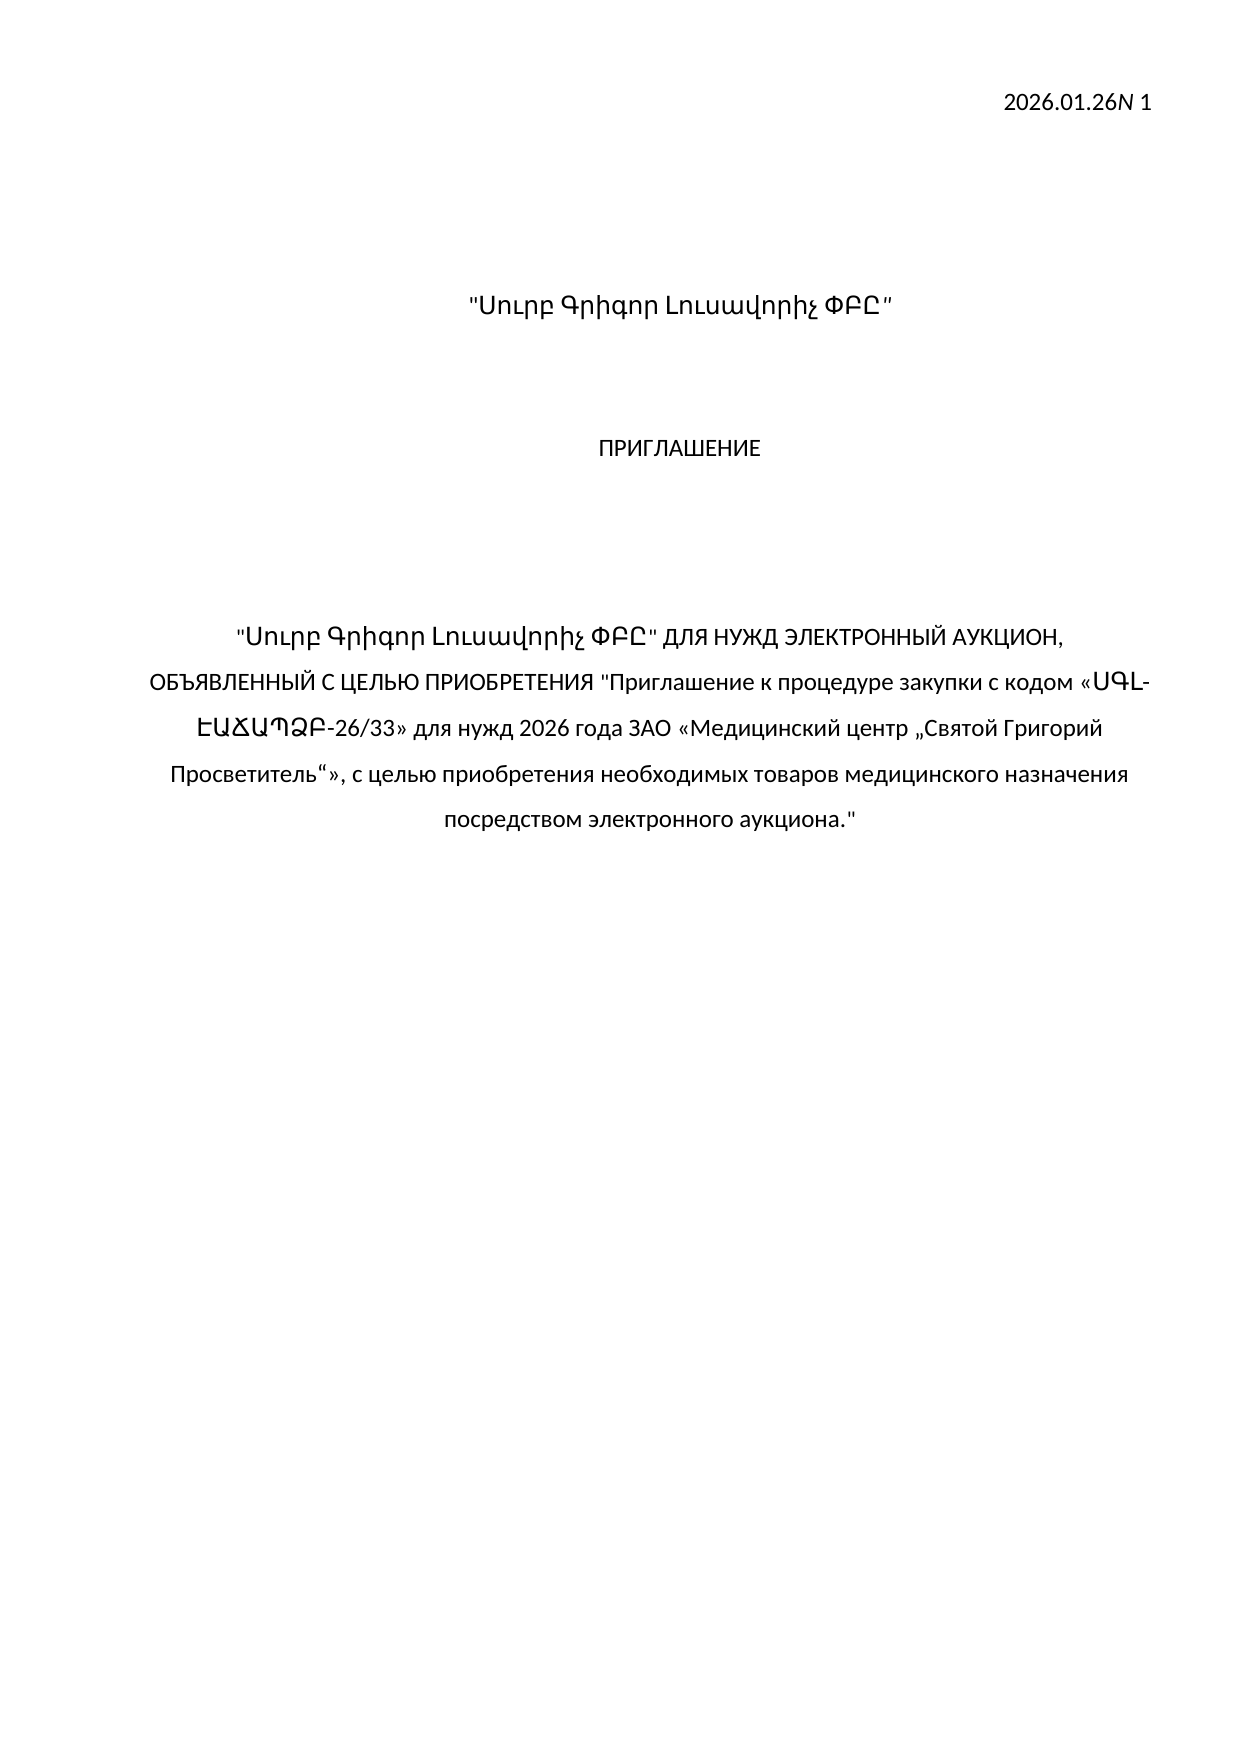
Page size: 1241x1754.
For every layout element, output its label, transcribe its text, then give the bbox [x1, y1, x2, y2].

text ОБЪЯВЛЕННЫЙ С ЦЕЛЬЮ ПРИОБРЕТЕНИЯ "Приглашение к процедуре закупки с кодом «ՍԳԼ-ԷԱՃԱՊՁԲ-26/33» для нужд 2026 года ЗАО «Медицинский центр „Святой Григорий Просветитель“», с целью приобретения необходимых товаров медицинского назначения посредством электронного аукциона." [148, 666, 1152, 834]
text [148, 86, 1152, 117]
text ПРИГЛАШЕНИЕ [148, 432, 1152, 462]
text "Սուրբ Գրիգոր Լուսավորիչ ՓԲԸ" ДЛЯ НУЖД ЭЛЕКТРОННЫЙ АУКЦИОН, [148, 621, 1152, 651]
text "Սուրբ Գրիգոր Լուսավորիչ ՓԲԸ" [148, 290, 1152, 321]
